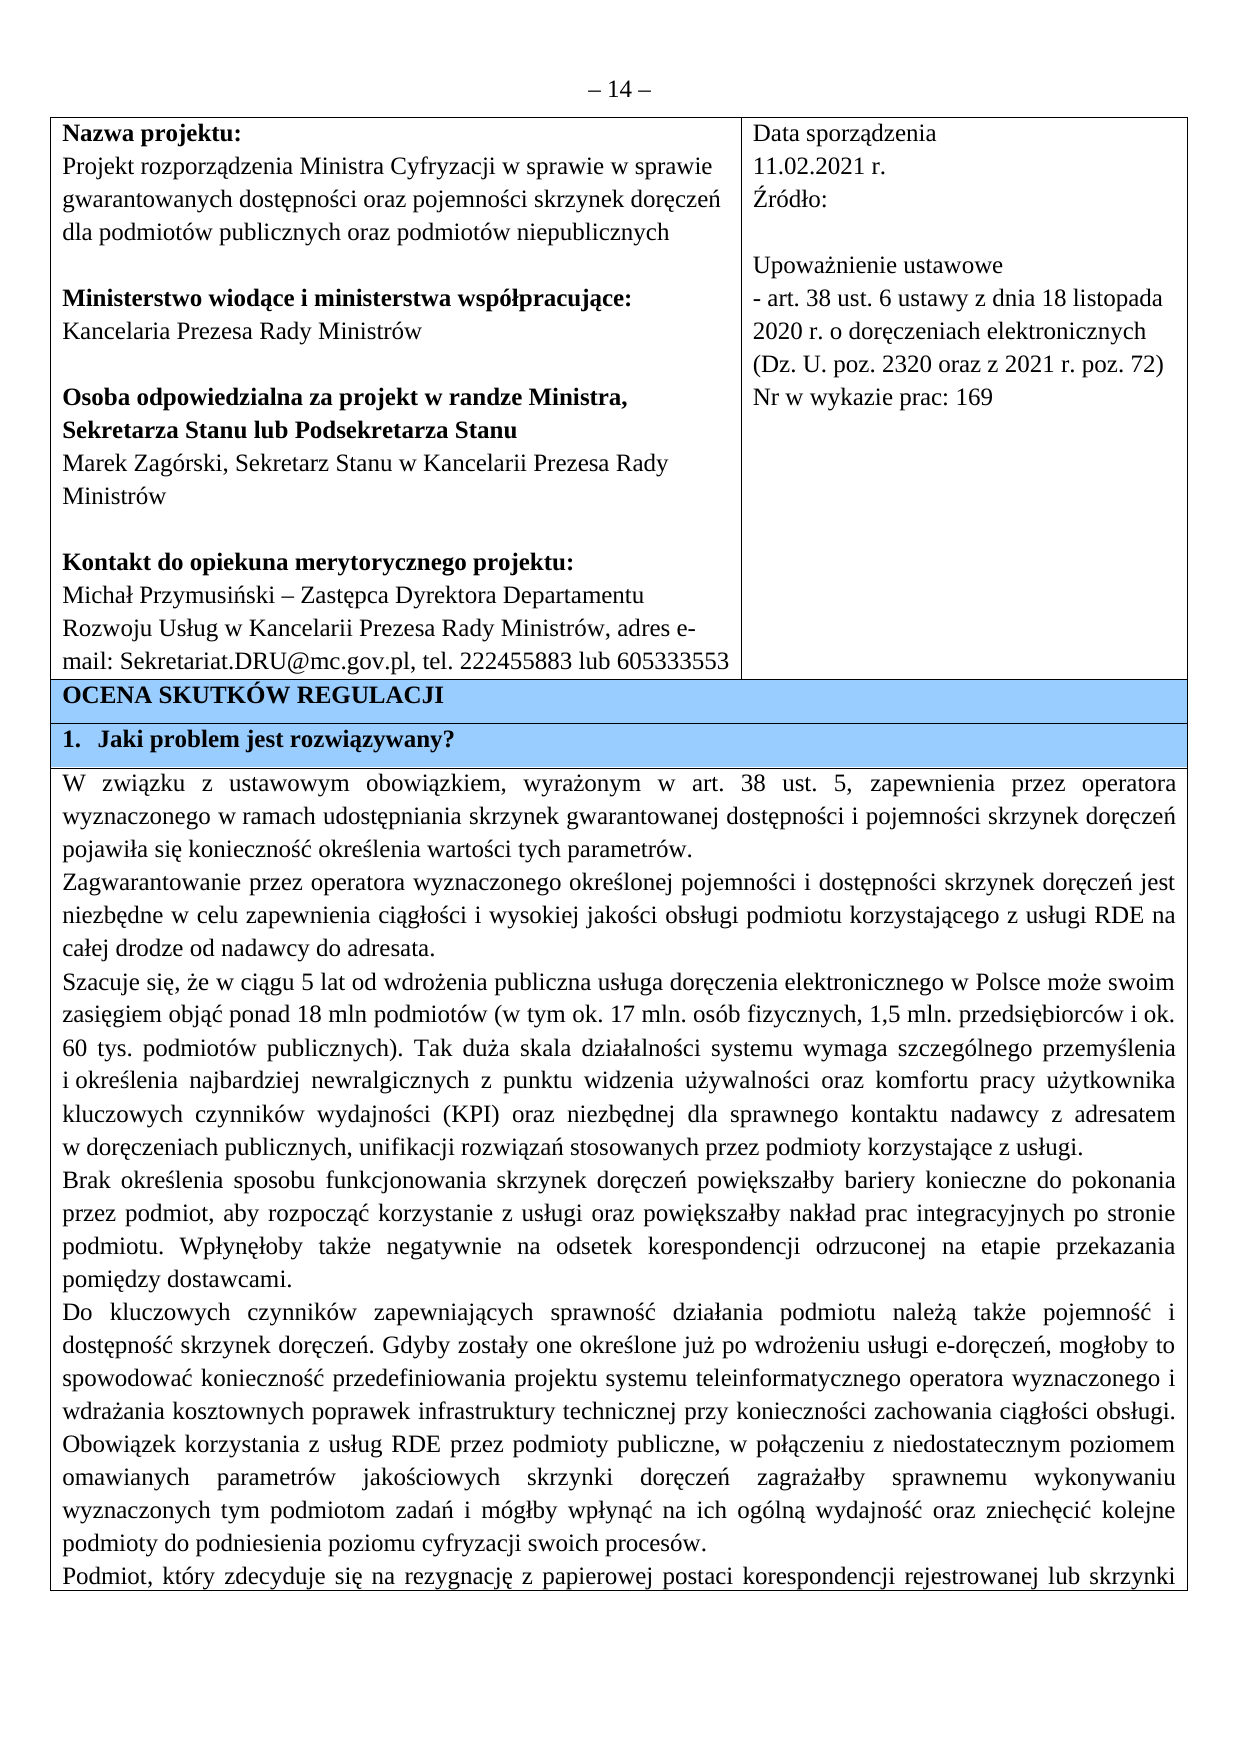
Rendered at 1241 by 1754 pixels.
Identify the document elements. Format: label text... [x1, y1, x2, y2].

table_cell OCENA SKUTKÓW REGULACJI [51, 680, 1187, 723]
table_header Data sporządzenia 11.02.2021 r. Źródło: - art. 38 ust. 6 ustawy z dnia 18 listopada 2020 r. o doręczeniach elektronicznych (Dz. U. poz. 2320 oraz z 2021 r. poz. 72) Nr w wykazie prac: 169 [742, 118, 1187, 679]
table_header Nazwa projektu: Projekt rozporządzenia Ministra Cyfryzacji w sprawie w sprawie gwarantowanych dostępności oraz pojemności skrzynek doręczeń dla podmiotów publicznych oraz podmiotów niepublicznych Ministerstwo wiodące i ministerstwa współpracujące: Kancelaria Prezesa Rady Ministrów Osoba odpowiedzialna za projekt w randze Ministra, Sekretarza Stanu lub Podsekretarza Stanu Marek Zagórski, Sekretarz Stanu w Kancelarii Prezesa Rady Ministrów Kontakt do opiekuna merytorycznego projektu: Michał Przymusiński – Zastępca Dyrektora Departamentu Rozwoju Usług w Kancelarii Prezesa Rady Ministrów, adres e-mail: Sekretariat.DRU@mc.gov.pl, tel. 222455883 lub 605333553 [51, 118, 741, 679]
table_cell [51, 769, 1187, 1590]
table_cell 1. Jaki problem jest rozwiązywany? [51, 724, 1187, 767]
